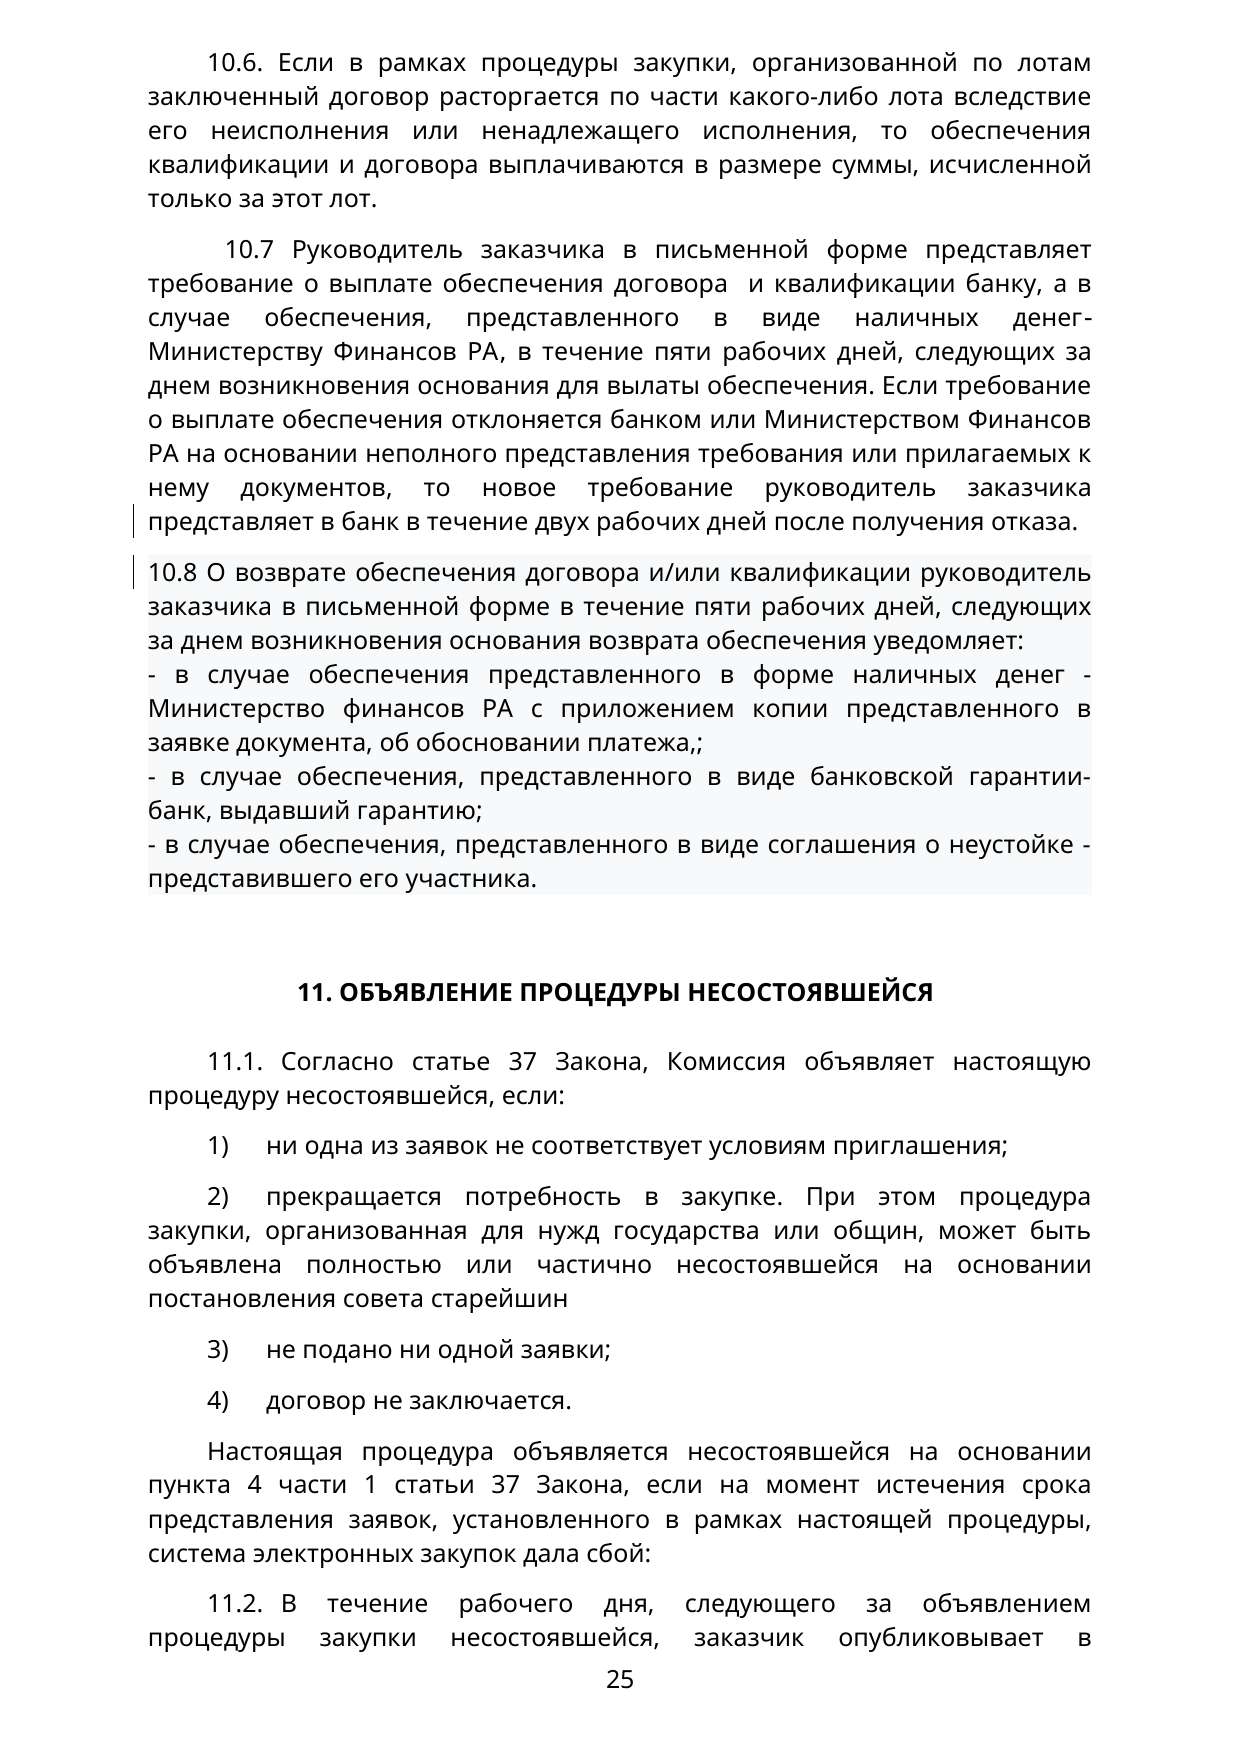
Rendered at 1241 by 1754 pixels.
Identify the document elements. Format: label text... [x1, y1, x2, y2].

text 10.7 Руководитель заказчика в письменной форме представляет требование о выплате обеспечения договора и квалификации банку, а в случае обеспечения, представленного в виде наличных денег- Министерству Финансов РА, в течение пяти рабочих дней, следующих за днем возникновения основания для вылаты обеспечения. Если требование о выплате обеспечения отклоняется банком или Министерством Финансов РА на основании неполного представления требования или прилагаемых к нему документов, то новое требование руководитель заказчика представляет в банк в течение двух рабочих дней после получения отказа. [148, 231, 1092, 538]
text 11. ОБЪЯВЛЕНИЕ ПРОЦЕДУРЫ НЕСОСТОЯВШЕЙСЯ [148, 975, 1092, 1009]
text 2) прекращается потребность в закупке. При этом процедура закупки, организованная для нужд государства или общин, может быть объявлена полностью или частично несостоявшейся на основании постановления совета старейшин [148, 1179, 1092, 1315]
text - в случае обеспечения, представленного в виде соглашения о неустойке - представившего его участника. [148, 827, 1092, 895]
text Настоящая процедура объявляется несостоявшейся на основании пункта 4 части 1 статьи 37 Закона, если на момент истечения срока представления заявок, установленного в рамках настоящей процедуры, система электронных закупок дала сбой: [148, 1433, 1092, 1569]
text 1) ни одна из заявок не соответствует условиям приглашения; [148, 1128, 1092, 1162]
text - в случае обеспечения представленного в форме наличных денег - Министерство финансов РА с приложением копии представленного в заявке документа, об обосновании платежа,; [148, 657, 1092, 759]
text - в случае обеспечения, представленного в виде банковской гарантии- банк, выдавший гарантию; [148, 759, 1092, 827]
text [148, 1586, 1092, 1654]
text 10.6. Если в рамках процедуры закупки, организованной по лотам заключенный договор расторгается по части какого-либо лота вследствие его неисполнения или ненадлежащего исполнения, то обеспечения квалификации и договора выплачиваются в размере суммы, исчисленной только за этот лот. [148, 44, 1092, 215]
text 11.1. Согласно статье 37 Закона, Комиссия объявляет настоящую процедуру несостоявшейся, если: [148, 1043, 1092, 1111]
text 4) договор не заключается. [148, 1382, 1092, 1416]
text 10.8 О возврате обеспечения договора и/или квалификации руководитель заказчика в письменной форме в течение пяти рабочих дней, следующих за днем возникновения основания возврата обеспечения уведомляет: [148, 554, 1092, 657]
text 3) не подано ни одной заявки; [148, 1332, 1092, 1366]
